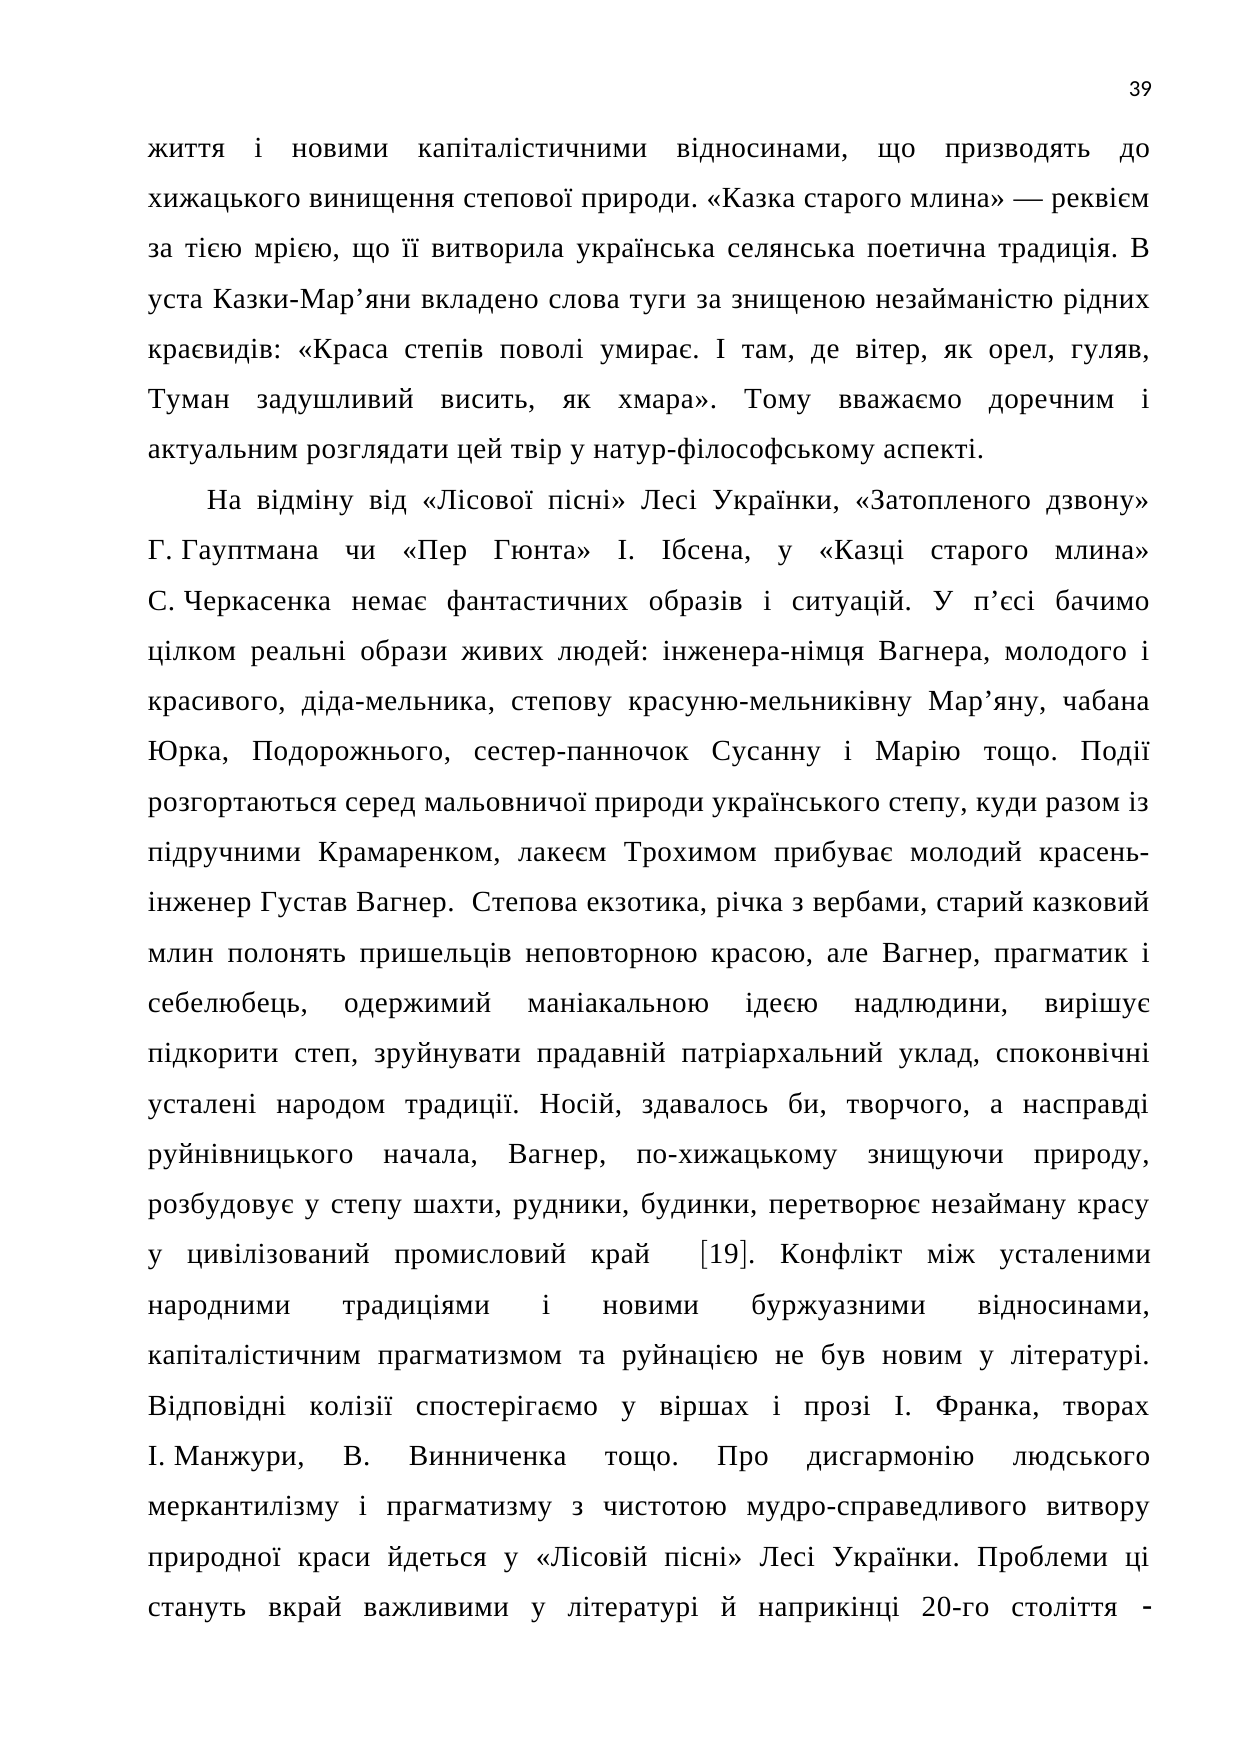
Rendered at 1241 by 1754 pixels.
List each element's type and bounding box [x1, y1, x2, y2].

text [148, 130, 1152, 465]
text [148, 482, 1152, 1623]
